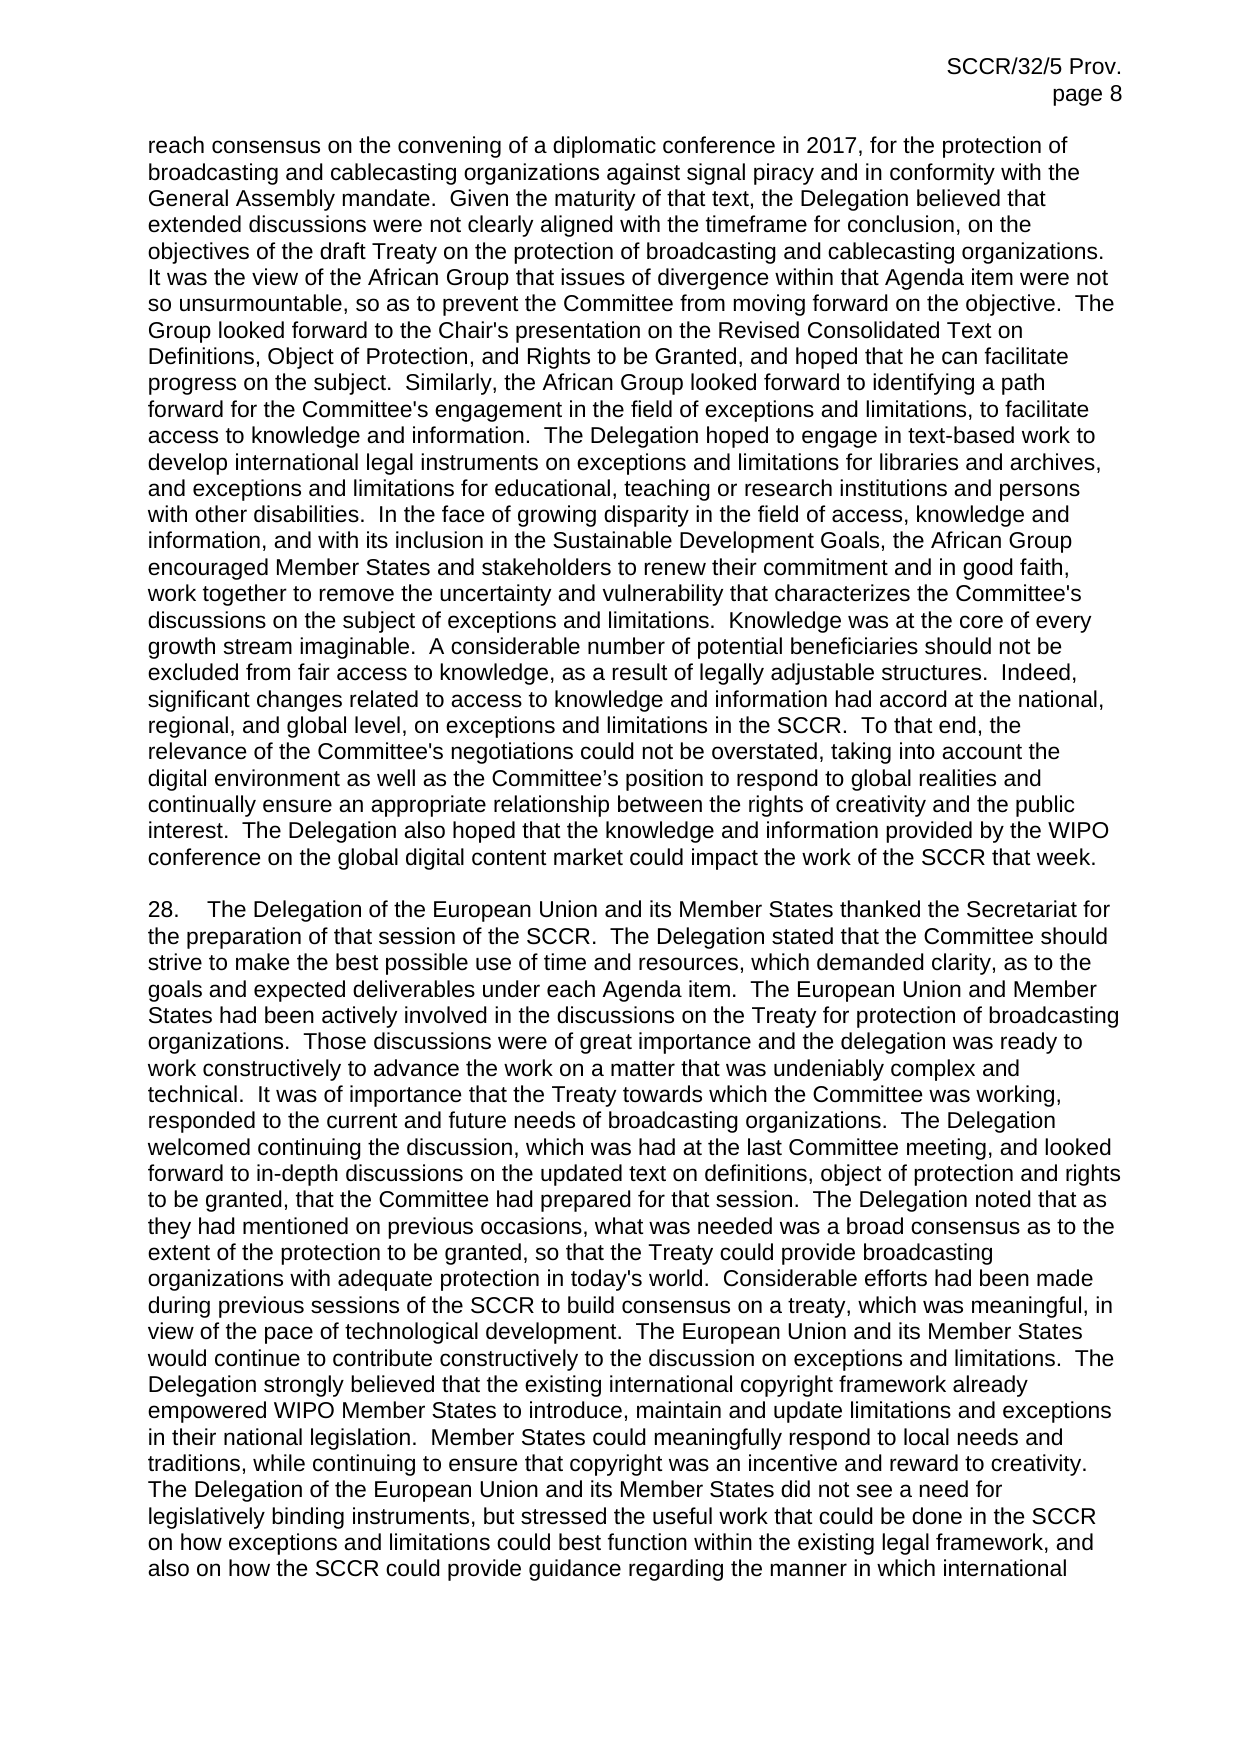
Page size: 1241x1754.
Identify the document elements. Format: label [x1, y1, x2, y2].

list [148, 132, 1122, 870]
list [148, 896, 1122, 1582]
